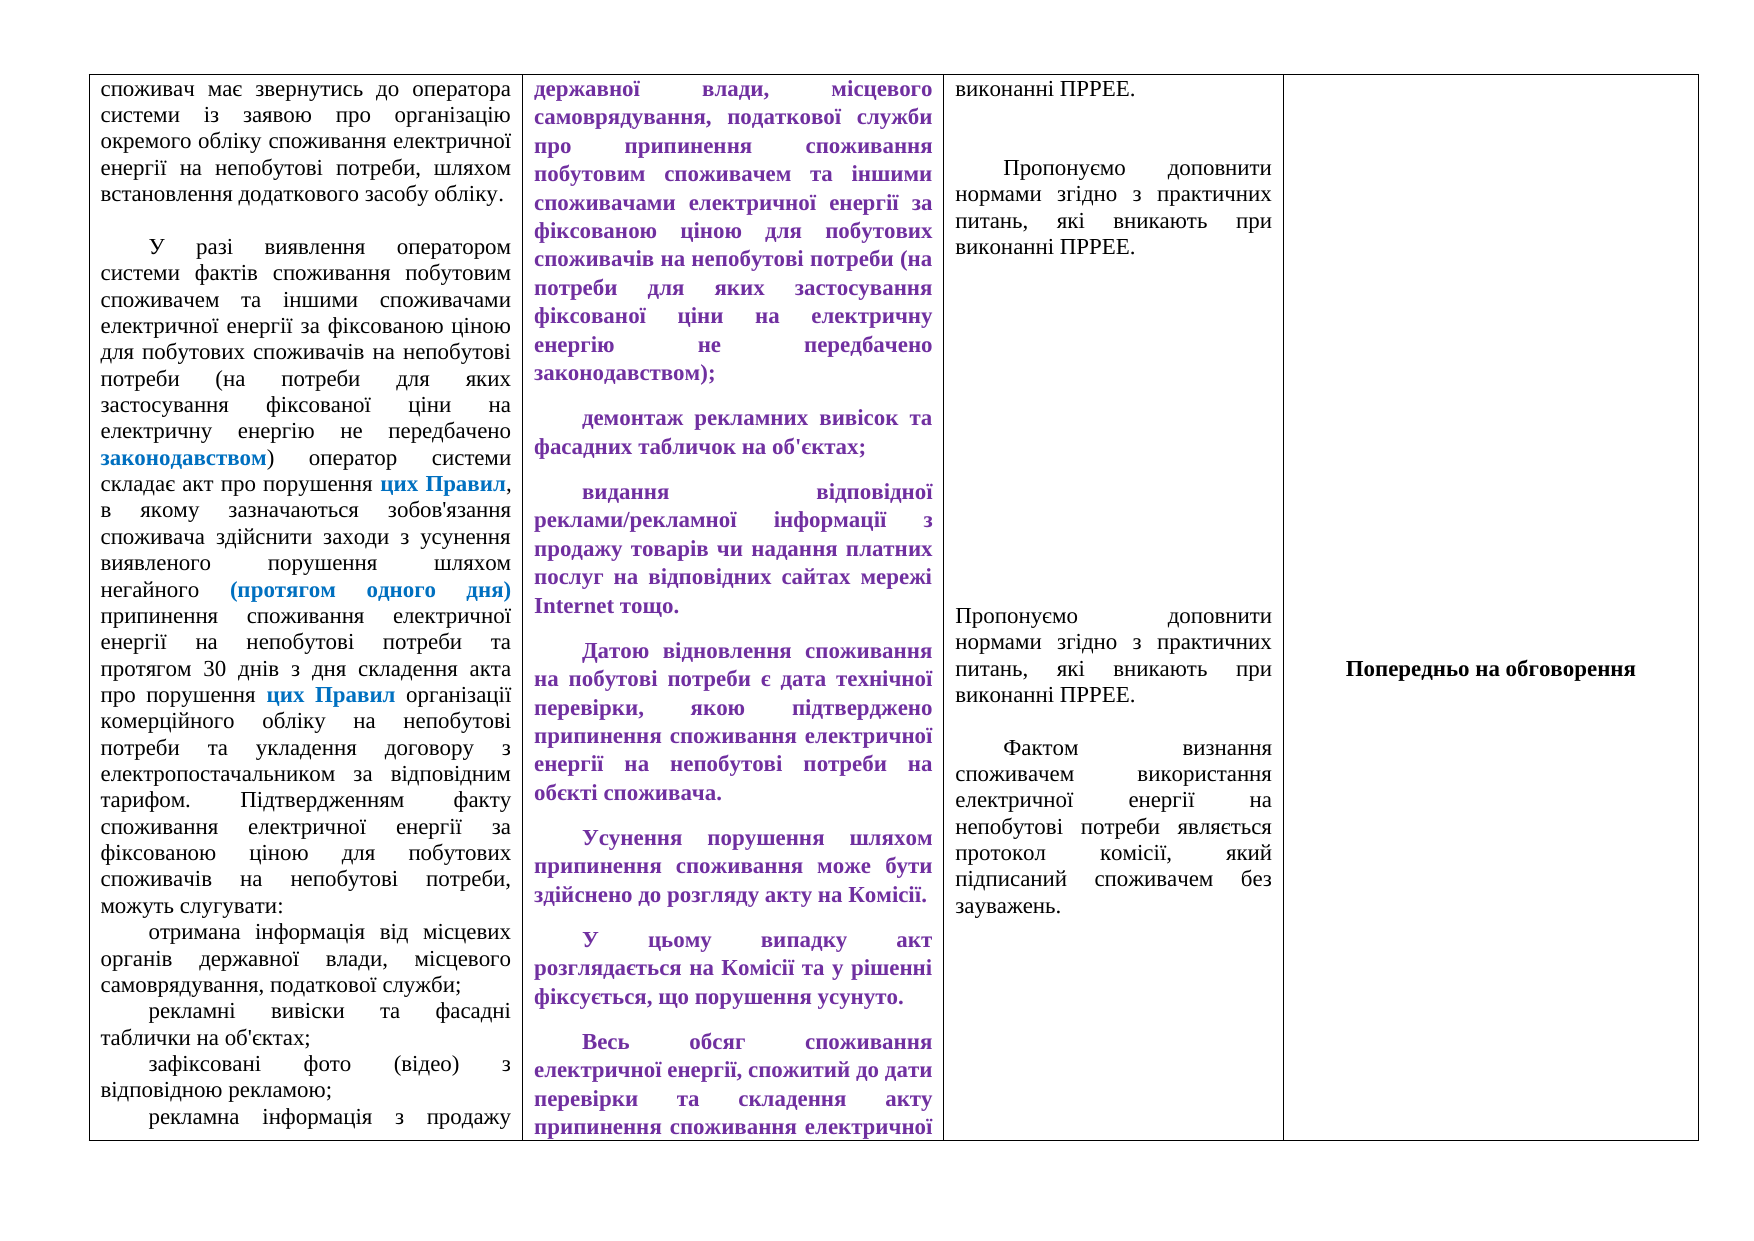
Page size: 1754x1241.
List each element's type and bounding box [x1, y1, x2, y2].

table_cell [944, 75, 1283, 1140]
table_cell [1284, 75, 1698, 1140]
table_cell [90, 75, 522, 1140]
table_cell [523, 75, 943, 1140]
